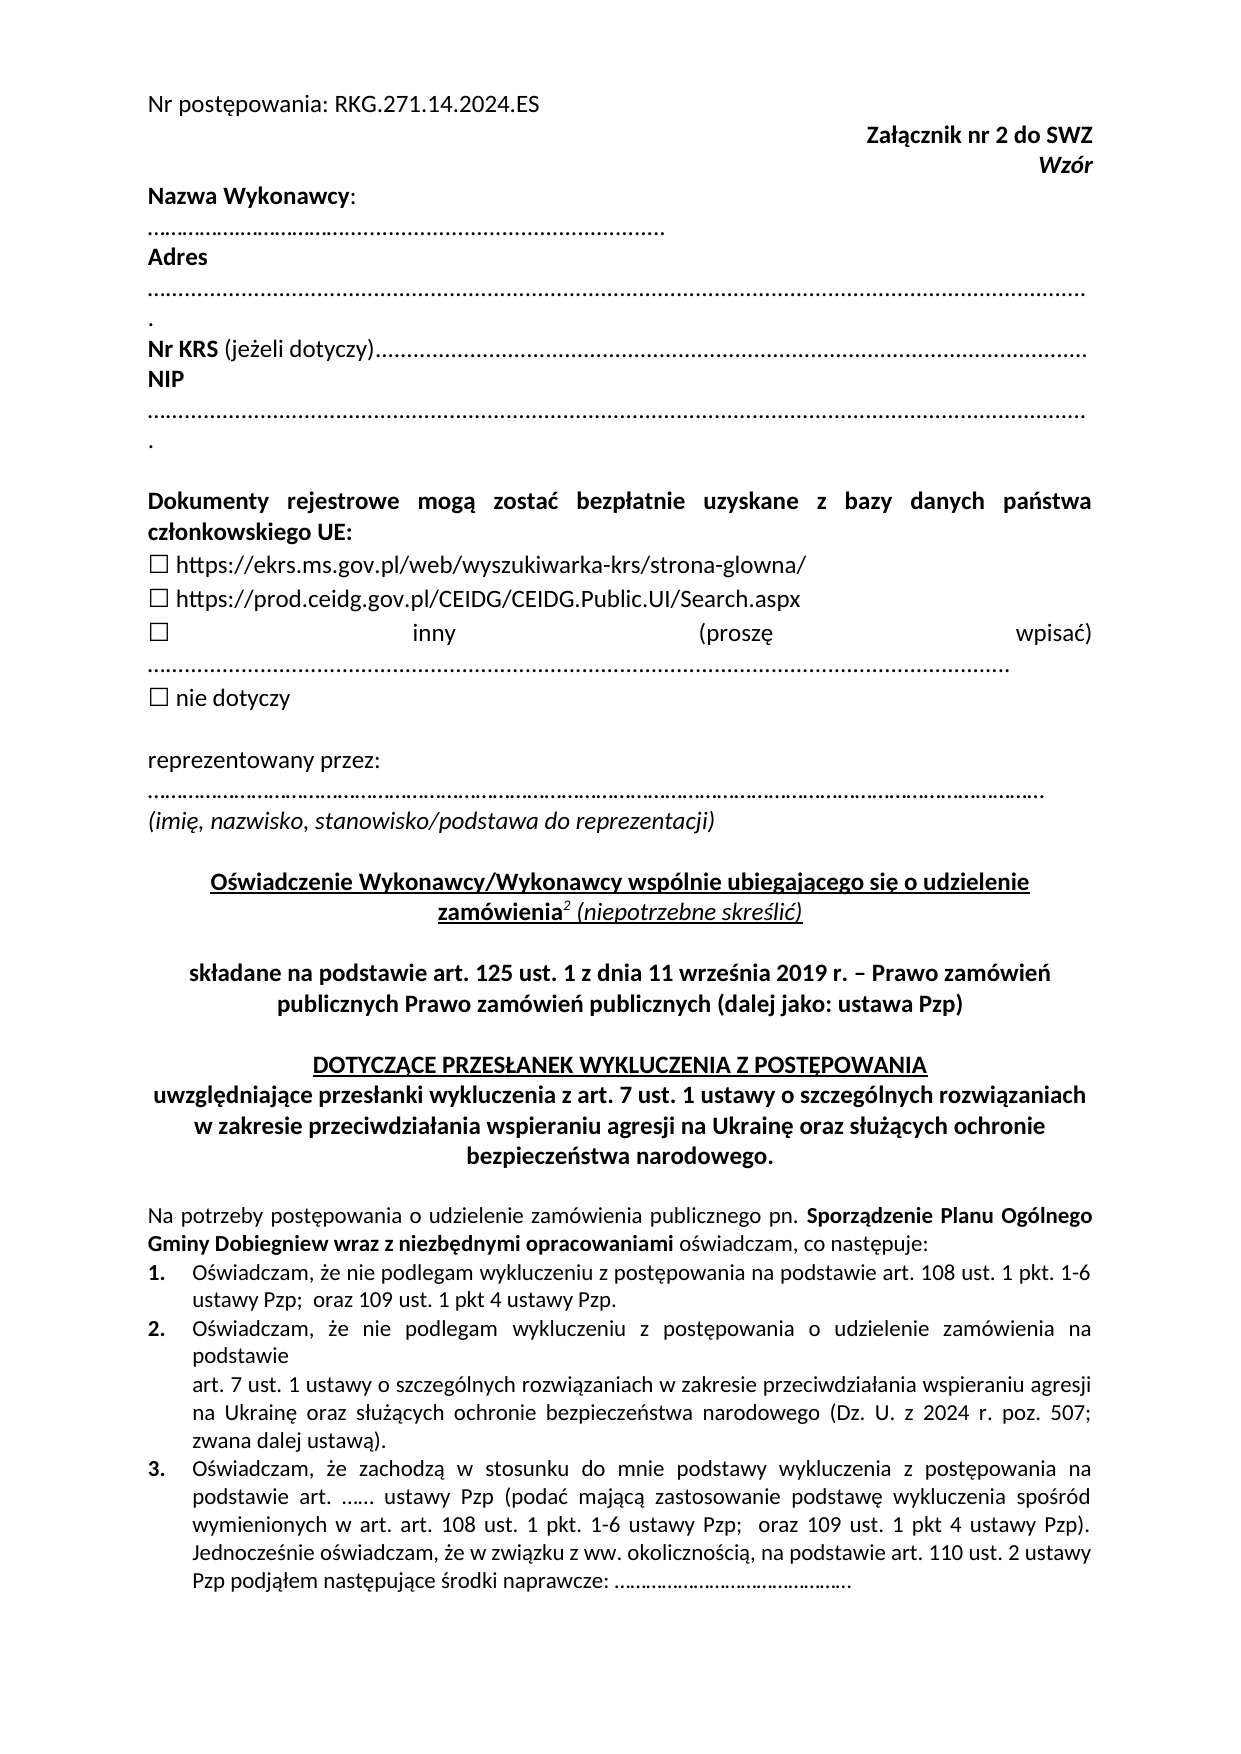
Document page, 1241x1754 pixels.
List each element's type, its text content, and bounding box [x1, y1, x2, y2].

text Oświadczenie Wykonawcy/Wykonawcy wspólnie ubiegającego się o udzielenie zamówienia2 (niepotrzebne skreślić) [148, 866, 1093, 927]
text DOTYCZĄCE PRZESŁANEK WYKLUCZENIA Z POSTĘPOWANIA [148, 1049, 1093, 1079]
text Nr postępowania: RKG.271.14.2024.ES [148, 89, 1093, 119]
text https://prod.ceidg.gov.pl/CEIDG/CEIDG.Public.UI/Search.aspx [148, 581, 1093, 614]
text Nazwa Wykonawcy: [148, 180, 1093, 211]
text uwzględniające przesłanki wykluczenia z art. 7 ust. 1 ustawy o szczególnych rozwiązaniach w zakresie przeciwdziałania wspieraniu agresji na Ukrainę oraz służących ochronie bezpieczeństwa narodowego. [148, 1079, 1093, 1171]
text Nr KRS (jeżeli dotyczy)................................................................................................................. [148, 333, 1093, 363]
text ………………………………………………………………………………………………………………………………………… [148, 774, 1081, 805]
text …………….………………................................................... [148, 211, 1093, 241]
text Na potrzeby postępowania o udzielenie zamówienia publicznego pn. Sporządzenie Planu Ogólnego Gminy Dobiegniew wraz z niezbędnymi opracowaniami oświadczam, co następuje: [148, 1202, 1093, 1258]
text NIP …................................................................................................................................................... [148, 363, 1093, 455]
list Oświadczam, że nie podlegam wykluczeniu z postępowania o udzielenie zamówienia na podstawie art. 7 ust. 1 ustawy o szczególnych rozwiązaniach w zakresie przeciwdziałania wspieraniu agresji na Ukrainę oraz służących ochronie bezpieczeństwa narodowego (Dz. U. z 2024 r. poz. 507; zwana dalej ustawą). [148, 1314, 1093, 1454]
text (imię, nazwisko, stanowisko/podstawa do reprezentacji) [148, 805, 948, 835]
text https://ekrs.ms.gov.pl/web/wyszukiwarka-krs/strona-glowna/ [148, 546, 1093, 581]
list Oświadczam, że nie podlegam wykluczeniu z postępowania na podstawie art. 108 ust. 1 pkt. 1-6 ustawy Pzp; oraz 109 ust. 1 pkt 4 ustawy Pzp. [148, 1258, 1093, 1314]
list Oświadczam, że zachodzą w stosunku do mnie podstawy wykluczenia z postępowania na podstawie art. …… ustawy Pzp (podać mającą zastosowanie podstawę wykluczenia spośród wymienionych w art. art. 108 ust. 1 pkt. 1-6 ustawy Pzp; oraz 109 ust. 1 pkt 4 ustawy Pzp). Jednocześnie oświadczam, że w związku z ww. okolicznością, na podstawie art. 110 ust. 2 ustawy Pzp podjąłem następujące środki naprawcze: ……………………………………… [148, 1454, 1093, 1594]
text Załącznik nr 2 do SWZ [148, 119, 1093, 150]
text Adres …................................................................................................................................................... [148, 241, 1093, 333]
text składane na podstawie art. 125 ust. 1 z dnia 11 września 2019 r. – Prawo zamówień publicznych Prawo zamówień publicznych (dalej jako: ustawa Pzp) [148, 957, 1093, 1018]
text Wzór [148, 150, 1093, 180]
text Dokumenty rejestrowe mogą zostać bezpłatnie uzyskane z bazy danych państwa członkowskiego UE: [148, 485, 1093, 546]
text nie dotyczy [148, 679, 1093, 713]
text reprezentowany przez: [148, 744, 1093, 774]
text inny (proszę wpisać) …...................................................................................................................................... [148, 614, 1093, 679]
